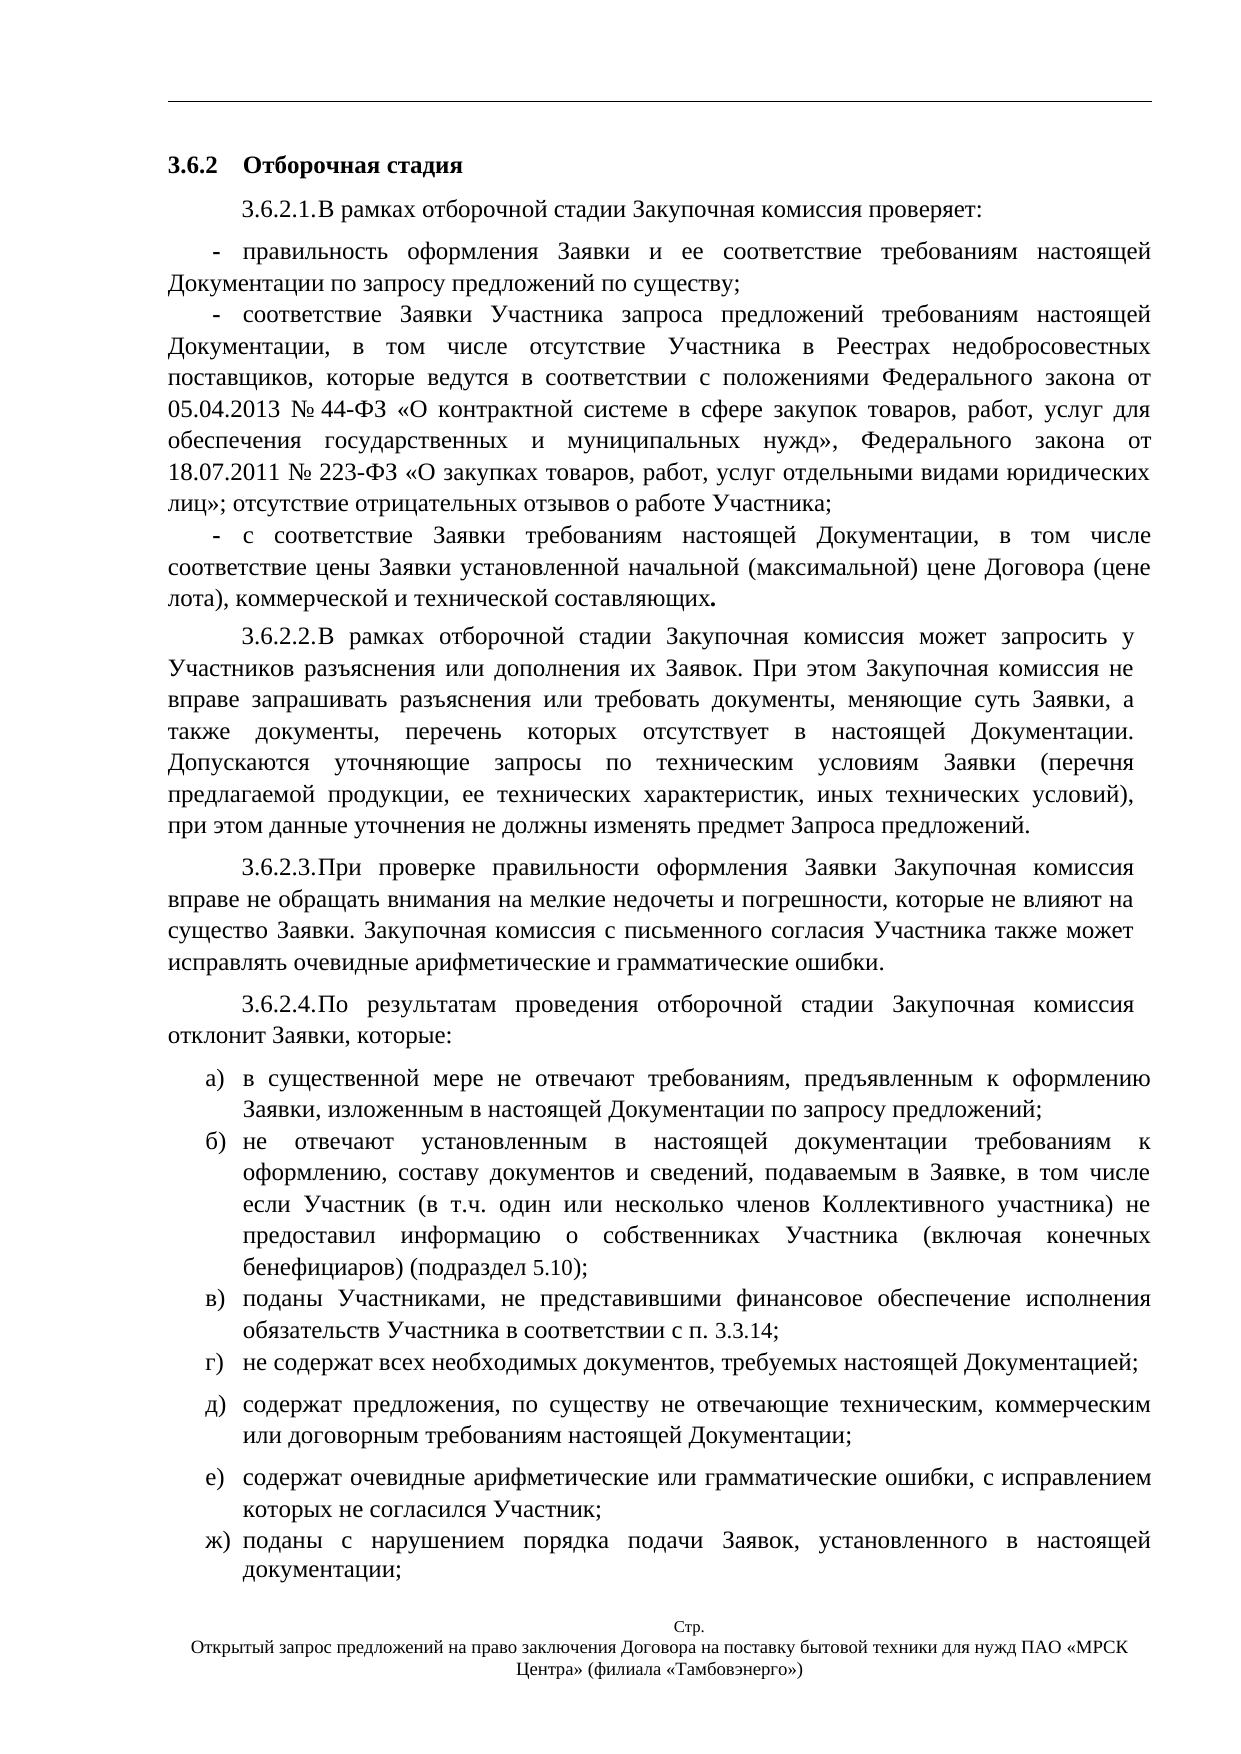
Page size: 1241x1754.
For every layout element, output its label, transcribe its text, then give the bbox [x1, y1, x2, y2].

subtitle Отборочная стадия [168, 150, 1152, 179]
list поданы Участниками, не представившими финансовое обеспечение исполнения обязательств Участника в соответствии с п. 3.3.14; [205, 1283, 1152, 1344]
list В рамках отборочной стадии Закупочная комиссия проверяет: [168, 194, 1135, 223]
list поданы с нарушением порядка подачи Заявок, установленного в настоящей документации; [205, 1525, 1152, 1583]
list По результатам проведения отборочной стадии Закупочная комиссия отклонит Заявки, которые: [168, 989, 1135, 1049]
list в существенной мере не отвечают требованиям, предъявленным к оформлению Заявки, изложенным в настоящей Документации по запросу предложений; [205, 1063, 1152, 1123]
list не отвечают установленным в настоящей документации требованиям к оформлению, составу документов и сведений, подаваемым в Заявке, в том числе если Участник (в т.ч. один или несколько членов Коллективного участника) не предоставил информацию о собственниках Участника (включая конечных бенефициаров) (подраздел 5.10); [205, 1126, 1152, 1281]
list не содержат всех необходимых документов, требуемых настоящей Документацией; [205, 1347, 1152, 1375]
list содержат очевидные арифметические или грамматические ошибки, с исправлением которых не согласился Участник; [205, 1462, 1152, 1522]
list В рамках отборочной стадии Закупочная комиссия может запросить у Участников разъяснения или дополнения их Заявок. При этом Закупочная комиссия не вправе запрашивать разъяснения или требовать документы, меняющие суть Заявки, а также документы, перечень которых отсутствует в настоящей Документации. Допускаются уточняющие запросы по техническим условиям Заявки (перечня предлагаемой продукции, ее технических характеристик, иных технических условий), при этом данные уточнения не должны изменять предмет Запроса предложений. [168, 621, 1135, 839]
list При проверке правильности оформления Заявки Закупочная комиссия вправе не обращать внимания на мелкие недочеты и погрешности, которые не влияют на существо Заявки. Закупочная комиссия с письменного согласия Участника также может исправлять очевидные арифметические и грамматические ошибки. [168, 852, 1135, 976]
list правильность оформления Заявки и ее соответствие требованиям настоящей Документации по запросу предложений по существу; [168, 236, 1152, 296]
list с соответствие Заявки требованиям настоящей Документации, в том числе соответствие цены Заявки установленной начальной (максимальной) цене Договора (цене лота), коммерческой и технической составляющих. [168, 520, 1152, 612]
list содержат предложения, по существу не отвечающие техническим, коммерческим или договорным требованиям настоящей Документации; [205, 1389, 1152, 1449]
list соответствие Заявки Участника запроса предложений требованиям настоящей Документации, в том числе отсутствие Участника в Реестрах недобросовестных поставщиков, которые ведутся в соответствии с положениями Федерального закона от 05.04.2013 № 44-ФЗ «О контрактной системе в сфере закупок товаров, работ, услуг для обеспечения государственных и муниципальных нужд», Федерального закона от 18.07.2011 № 223-ФЗ «О закупках товаров, работ, услуг отдельными видами юридических лиц»; отсутствие отрицательных отзывов о работе Участника; [168, 299, 1152, 517]
